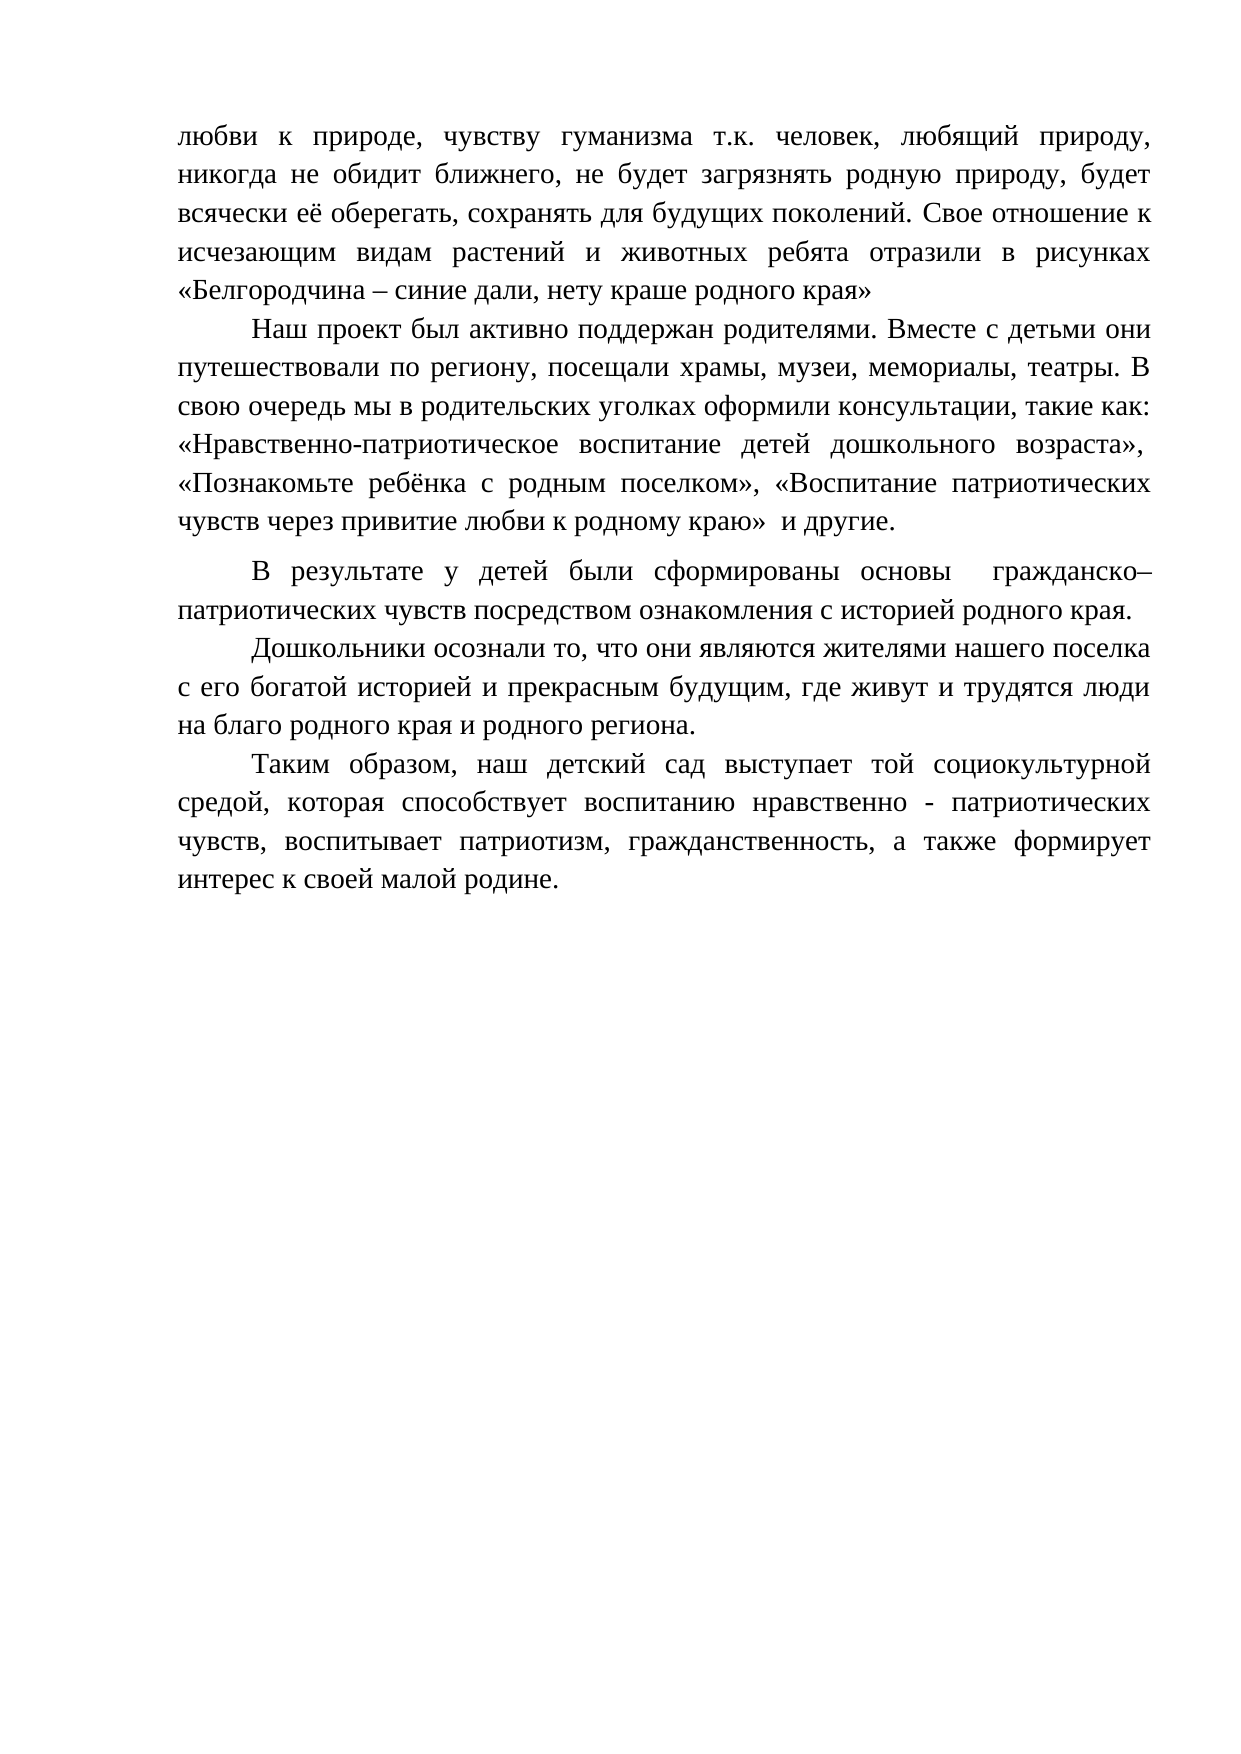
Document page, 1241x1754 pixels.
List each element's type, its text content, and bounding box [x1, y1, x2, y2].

text Таким образом, наш детский сад выступает той социокультурной средой, которая способствует воспитанию нравственно - патриотических чувств, воспитывает патриотизм, гражданственность, а также формирует интерес к своей малой родине. [177, 746, 1152, 895]
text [177, 118, 1152, 234]
text Дошкольники осознали то, что они являются жителями нашего поселка с его богатой историей и прекрасным будущим, где живут и трудятся люди на благо родного края и родного региона. [177, 630, 1152, 741]
text В результате у детей были сформированы основы гражданско– патриотических чувств посредством ознакомления с историей родного края. [177, 553, 1152, 625]
text Наш проект был активно поддержан родителями. Вместе с детьми они путешествовали по региону, посещали храмы, музеи, мемориалы, театры. В свою очередь мы в родительских уголках оформили консультации, такие как: «Нравственно-патриотическое воспитание детей дошкольного возраста», «Познакомьте ребёнка с родным поселком», «Воспитание патриотических чувств через привитие любви к родному краю» и другие. [177, 311, 1152, 537]
